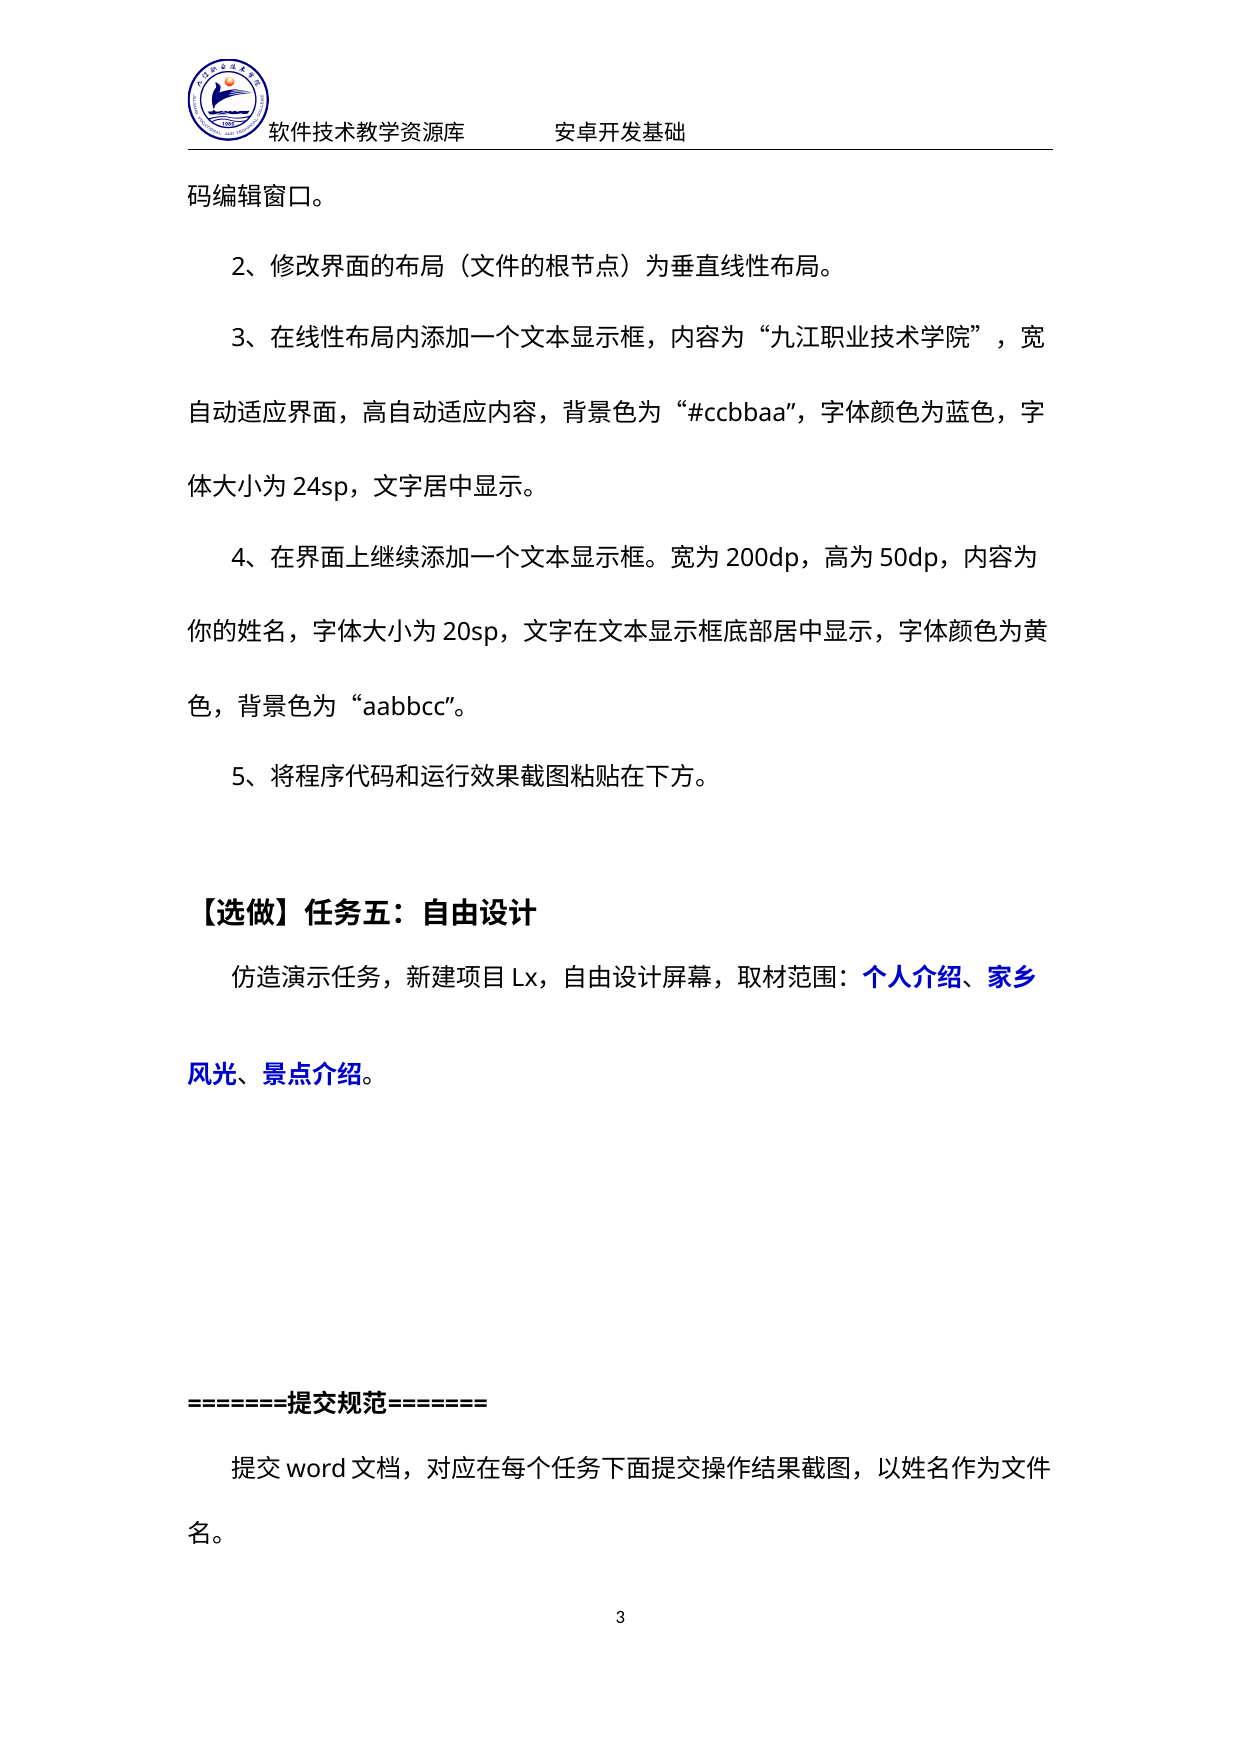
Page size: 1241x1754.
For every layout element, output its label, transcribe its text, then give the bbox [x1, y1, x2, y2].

text 提交word文档，对应在每个任务下面提交操作结果截图，以姓名作为文件名。 [187, 1434, 1053, 1564]
text 2、修改界面的布局（文件的根节点）为垂直线性布局。 [187, 232, 1053, 297]
picture [187, 59, 269, 141]
text 【选做】任务五：自由设计 [187, 878, 1053, 943]
text 仿造演示任务，新建项目Lx，自由设计屏幕，取材范围：个人介绍、家乡风光、景点介绍。 [187, 943, 1053, 1105]
text 5、将程序代码和运行效果截图粘贴在下方。 [187, 742, 1053, 807]
text 4、在界面上继续添加一个文本显示框。宽为200dp，高为50dp，内容为你的姓名，字体大小为20sp，文字在文本显示框底部居中显示，字体颜色为黄色，背景色为“aabbcc”。 [187, 523, 1053, 737]
text 3、在线性布局内添加一个文本显示框，内容为“九江职业技术学院”，宽自动适应界面，高自动适应内容，背景色为“#ccbbaa”，字体颜色为蓝色，字体大小为24sp，文字居中显示。 [187, 303, 1053, 517]
text 1、创建模块demo0201，找到并打开activity_main.xml文件，切换到代码编辑窗口。 [187, 162, 1053, 227]
subtitle =======提交规范======= [187, 1369, 1053, 1434]
